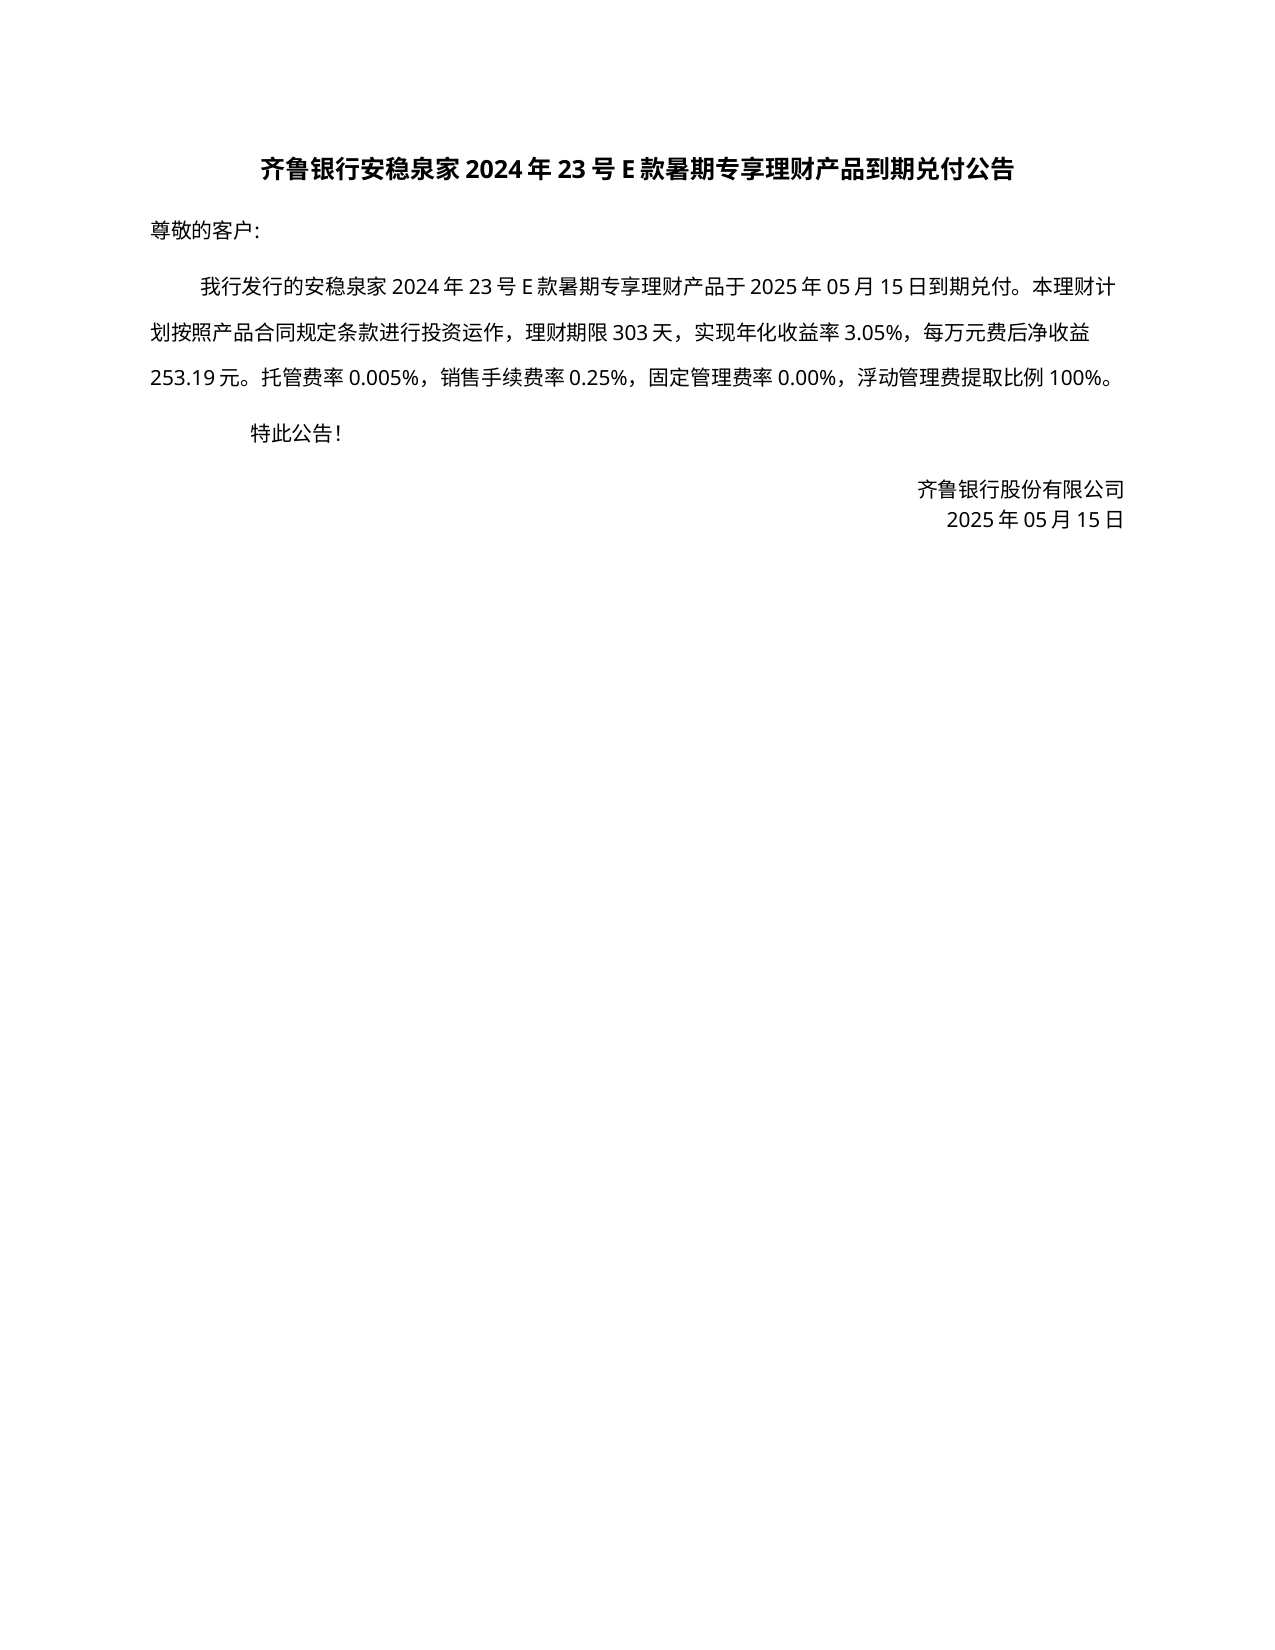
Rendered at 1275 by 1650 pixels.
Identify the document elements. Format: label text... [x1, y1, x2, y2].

text 尊敬的客户: [150, 211, 1125, 240]
text 齐鲁银行安稳泉家2024年23号E款暑期专享理财产品到期兑付公告 [150, 150, 1125, 184]
text 2025年05月15日 [150, 484, 1125, 513]
text 齐鲁银行股份有限公司 [150, 456, 1125, 484]
text 特此公告！ [150, 403, 1125, 431]
text 我行发行的安稳泉家2024年23号E款暑期专享理财产品于2025年05月15日到期兑付。本理财计划按照产品合同规定条款进行投资运作，理财期限303天，实现年化收益率3.05%，每万元费后净收益253.19元。托管费率0.005%，销售手续费率0.25%，固定管理费率0.00%，浮动管理费提取比例100%。 [150, 264, 1125, 378]
